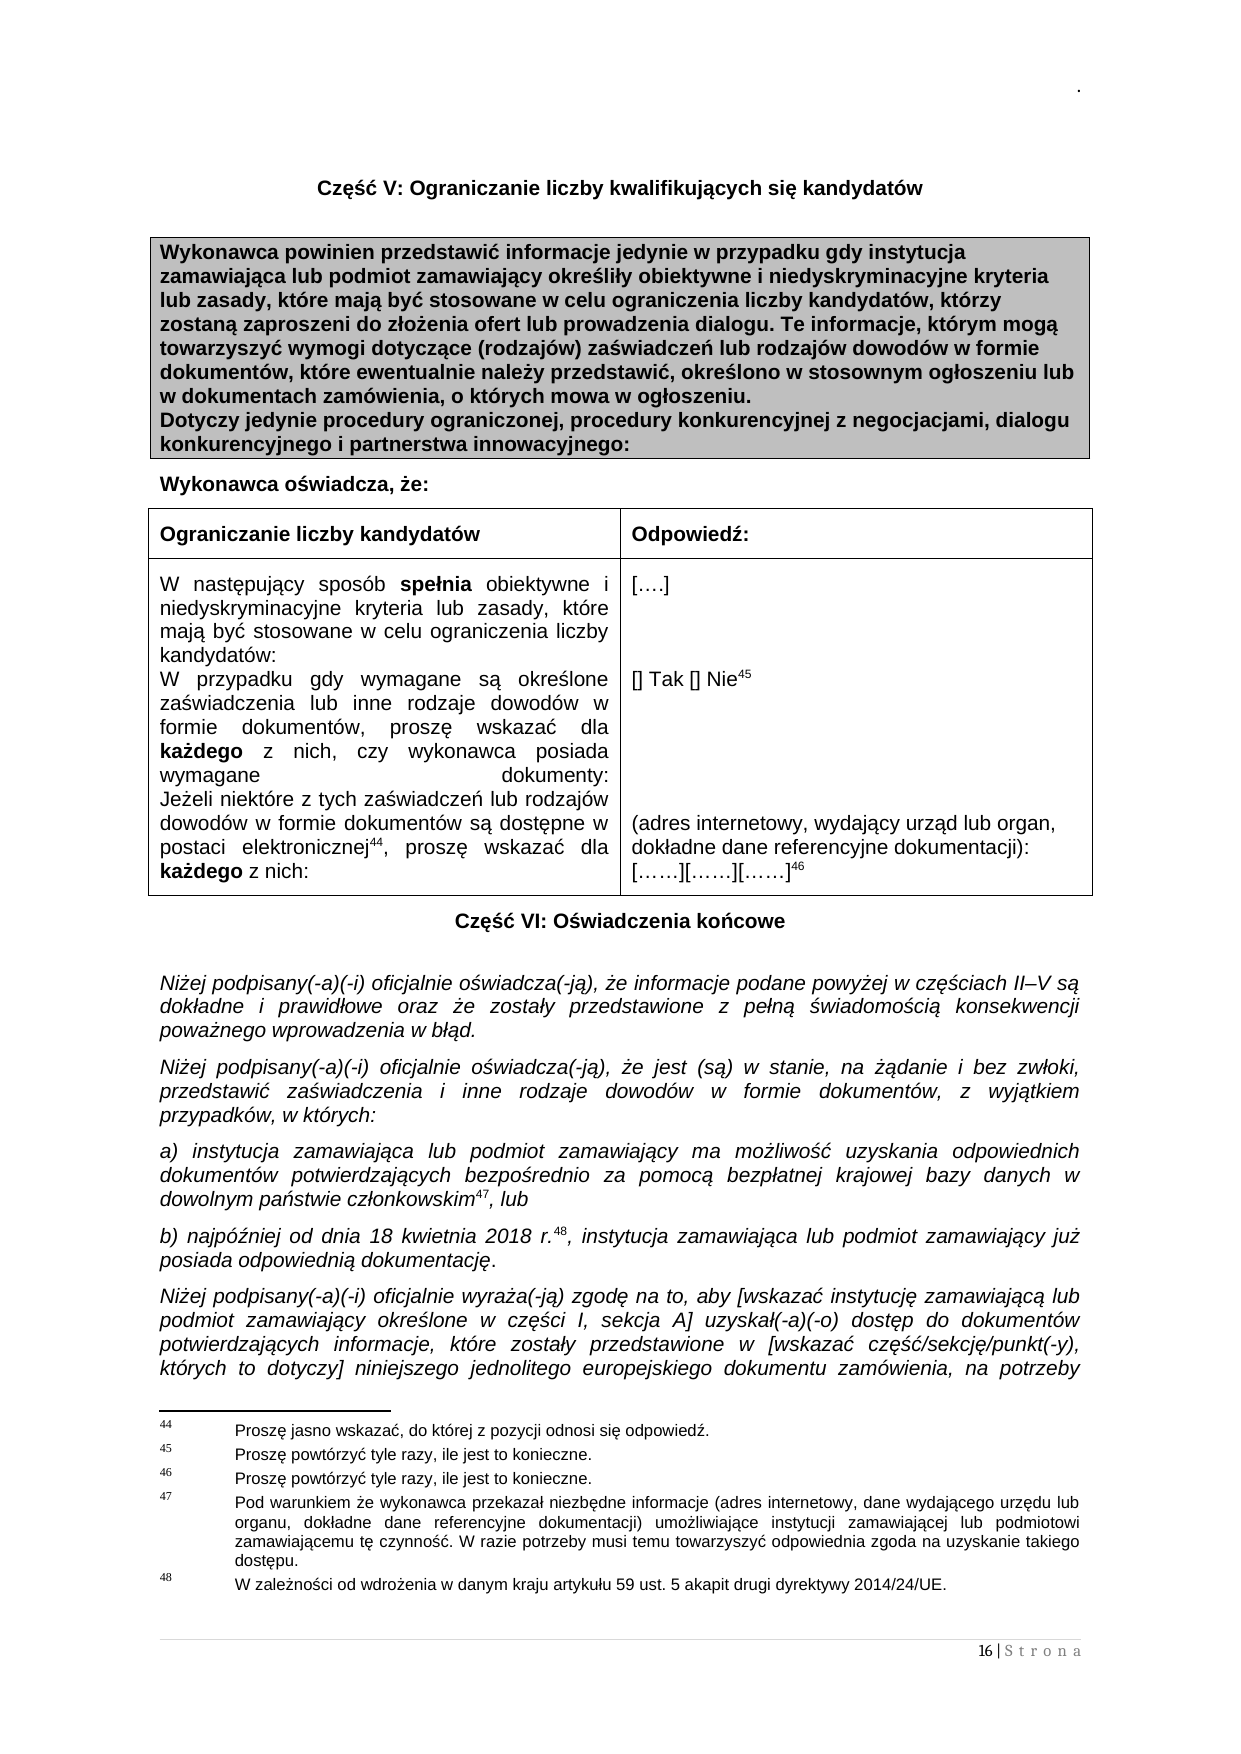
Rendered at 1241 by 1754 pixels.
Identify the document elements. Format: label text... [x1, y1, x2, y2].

table_header Ograniczanie liczby kandydatów [149, 509, 620, 558]
table_cell W następujący sposób spełnia obiektywne i niedyskryminacyjne kryteria lub zasady, które mają być stosowane w celu ograniczenia liczby kandydatów: W przypadku gdy wymagane są określone zaświadczenia lub inne rodzaje dowodów w formie dokumentów, proszę wskazać dla każdego z nich, czy wykonawca posiada wymagane dokumenty: Jeżeli niektóre z tych zaświadczeń lub rodzajów dowodów w formie dokumentów są dostępne w postaci elektronicznej, proszę wskazać dla każdego z nich: [149, 559, 620, 895]
text Część VI: Oświadczenia końcowe [159, 909, 1081, 933]
text a) instytucja zamawiająca lub podmiot zamawiający ma możliwość uzyskania odpowiednich dokumentów potwierdzających bezpośrednio za pomocą bezpłatnej krajowej bazy danych w dowolnym państwie członkowskim, lub [159, 1139, 1081, 1211]
table_header Odpowiedź: [621, 509, 1092, 558]
text Niżej podpisany(-a)(-i) oficjalnie oświadcza(-ją), że informacje podane powyżej w częściach II–V są dokładne i prawidłowe oraz że zostały przedstawione z pełną świadomością konsekwencji poważnego wprowadzenia w błąd. [159, 970, 1081, 1042]
text Część V: Ograniczanie liczby kwalifikujących się kandydatów [159, 176, 1081, 199]
table_cell [….] [] Tak [] Nie (adres internetowy, wydający urząd lub organ, dokładne dane referencyjne dokumentacji): [……][……][……] [621, 559, 1092, 895]
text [159, 1284, 1081, 1380]
text Wykonawca powinien przedstawić informacje jedynie w przypadku gdy instytucja zamawiająca lub podmiot zamawiający określiły obiektywne i niedyskryminacyjne kryteria lub zasady, które mają być stosowane w celu ograniczenia liczby kandydatów, którzy zostaną zaproszeni do złożenia ofert lub prowadzenia dialogu. Te informacje, którym mogą towarzyszyć wymogi dotyczące (rodzajów) zaświadczeń lub rodzajów dowodów w formie dokumentów, które ewentualnie należy przedstawić, określono w stosownym ogłoszeniu lub w dokumentach zamówienia, o których mowa w ogłoszeniu. Dotyczy jedynie procedury ograniczonej, procedury konkurencyjnej z negocjacjami, dialogu konkurencyjnego i partnerstwa innowacyjnego: [151, 238, 1089, 458]
text Niżej podpisany(-a)(-i) oficjalnie oświadcza(-ją), że jest (są) w stanie, na żądanie i bez zwłoki, przedstawić zaświadczenia i inne rodzaje dowodów w formie dokumentów, z wyjątkiem przypadków, w których: [159, 1055, 1081, 1127]
text b) najpóźniej od dnia 18 kwietnia 2018 r., instytucja zamawiająca lub podmiot zamawiający już posiada odpowiednią dokumentację. [159, 1223, 1081, 1271]
text Wykonawca oświadcza, że: [159, 471, 1081, 495]
